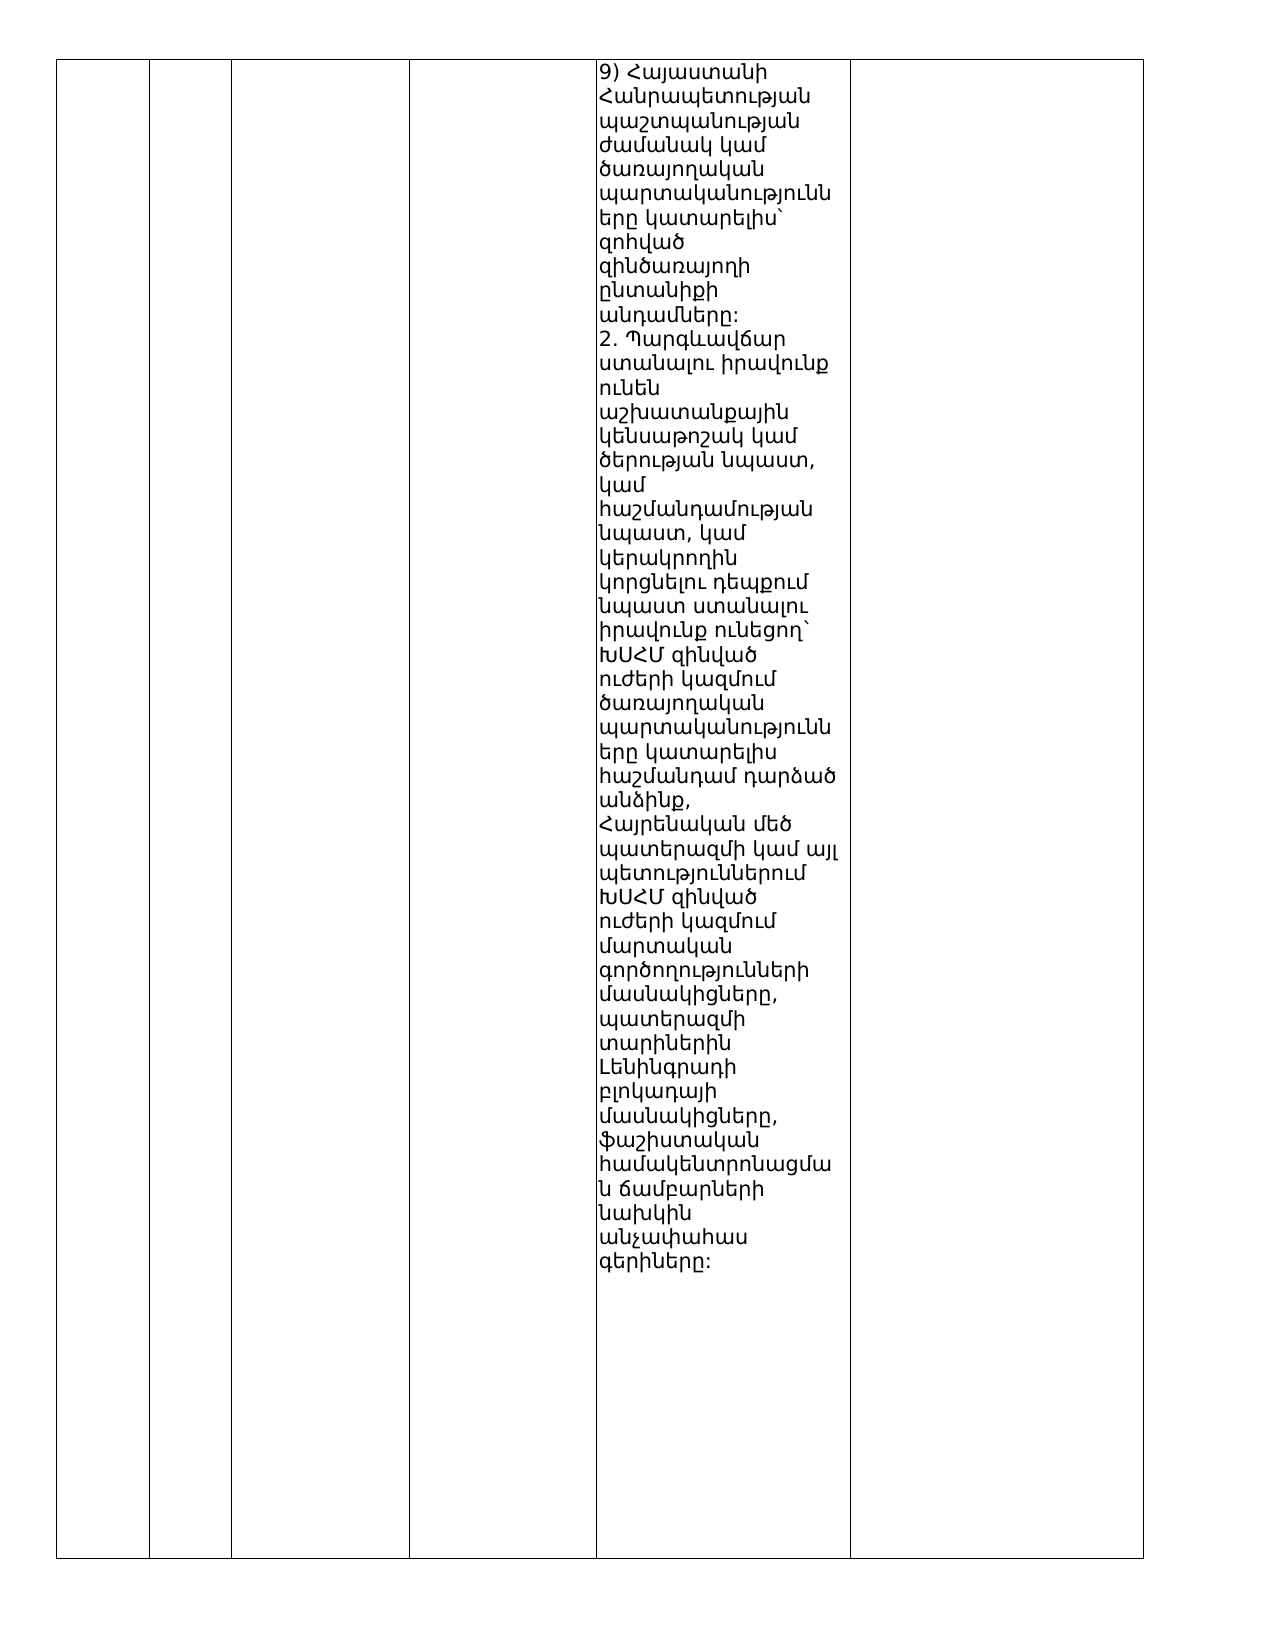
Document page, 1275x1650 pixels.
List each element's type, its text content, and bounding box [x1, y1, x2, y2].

table_cell [150, 60, 231, 1558]
table_cell [410, 60, 596, 1558]
table_cell 9) Հայաստանի Հանրապետության պաշտպանության ժամանակ կամ ծառայողական պարտականությունները կատարելիս՝ զոհված զինծառայողի ընտանիքի անդամները: 2. Պարգևավճար ստանալու իրավունք ունեն աշխատանքային կենսաթոշակ կամ ծերության նպաստ, կամ հաշմանդամության նպաստ, կամ կերակրողին կորցնելու դեպքում նպաստ ստանալու իրավունք ունեցող` ԽՍՀՄ զինված ուժերի կազմում ծառայողական պարտականությունները կատարելիս հաշմանդամ դարձած անձինք, Հայրենական մեծ պատերազմի կամ այլ պետություններում ԽՍՀՄ զինված ուժերի կազմում մարտական գործողությունների մասնակիցները, պատերազմի տարիներին Լենինգրադի բլոկադայի մասնակիցները, ֆաշիստական համակենտրոնացման ճամբարների նախկին անչափահաս գերիները: [597, 60, 850, 1558]
table_cell [232, 60, 409, 1558]
table_cell [851, 60, 1143, 1558]
